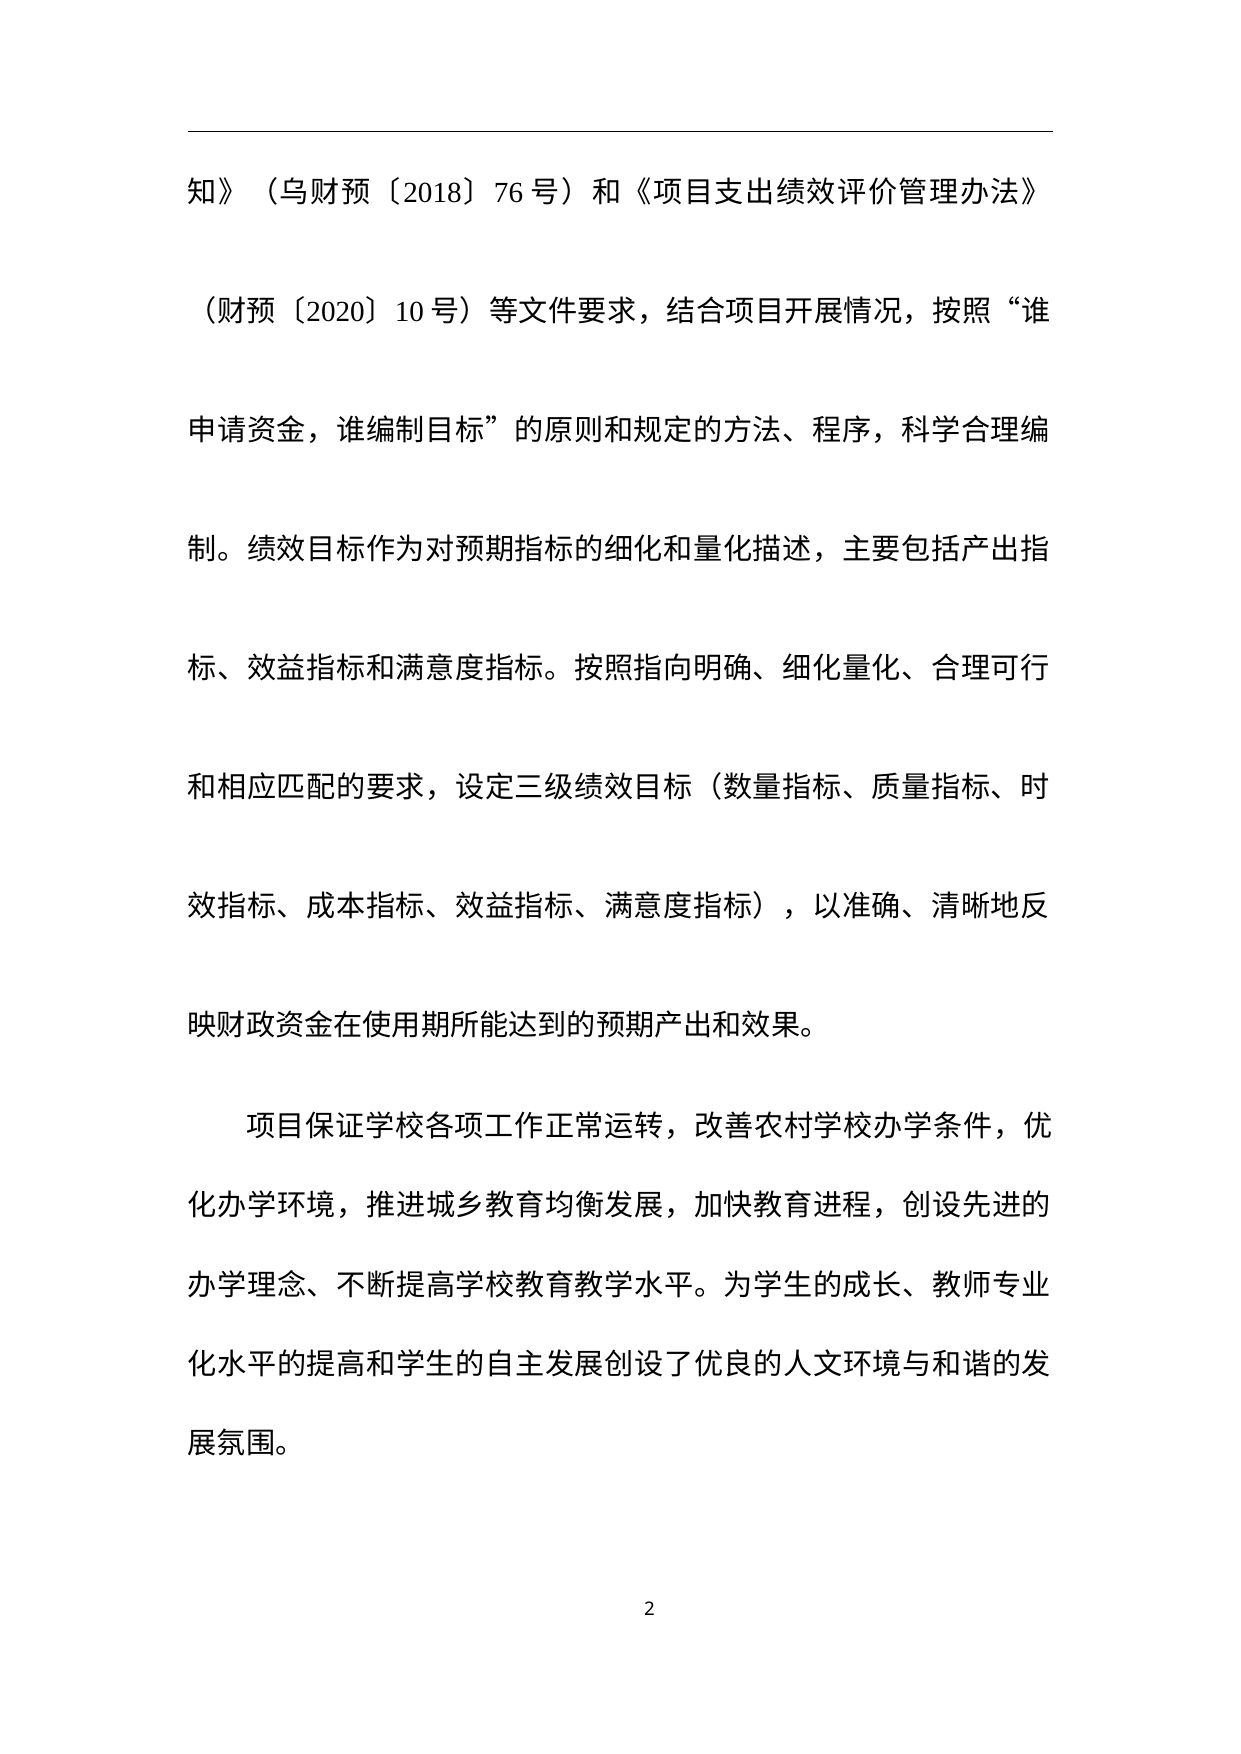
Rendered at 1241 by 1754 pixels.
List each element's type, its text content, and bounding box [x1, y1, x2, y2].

text 项目保证学校各项工作正常运转，改善农村学校办学条件，优化办学环境，推进城乡教育均衡发展，加快教育进程，创设先进的办学理念、不断提高学校教育教学水平。为学生的成长、教师专业化水平的提高和学生的自主发展创设了优良的人文环境与和谐的发展氛围。 [187, 1084, 1053, 1481]
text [187, 150, 1053, 1063]
